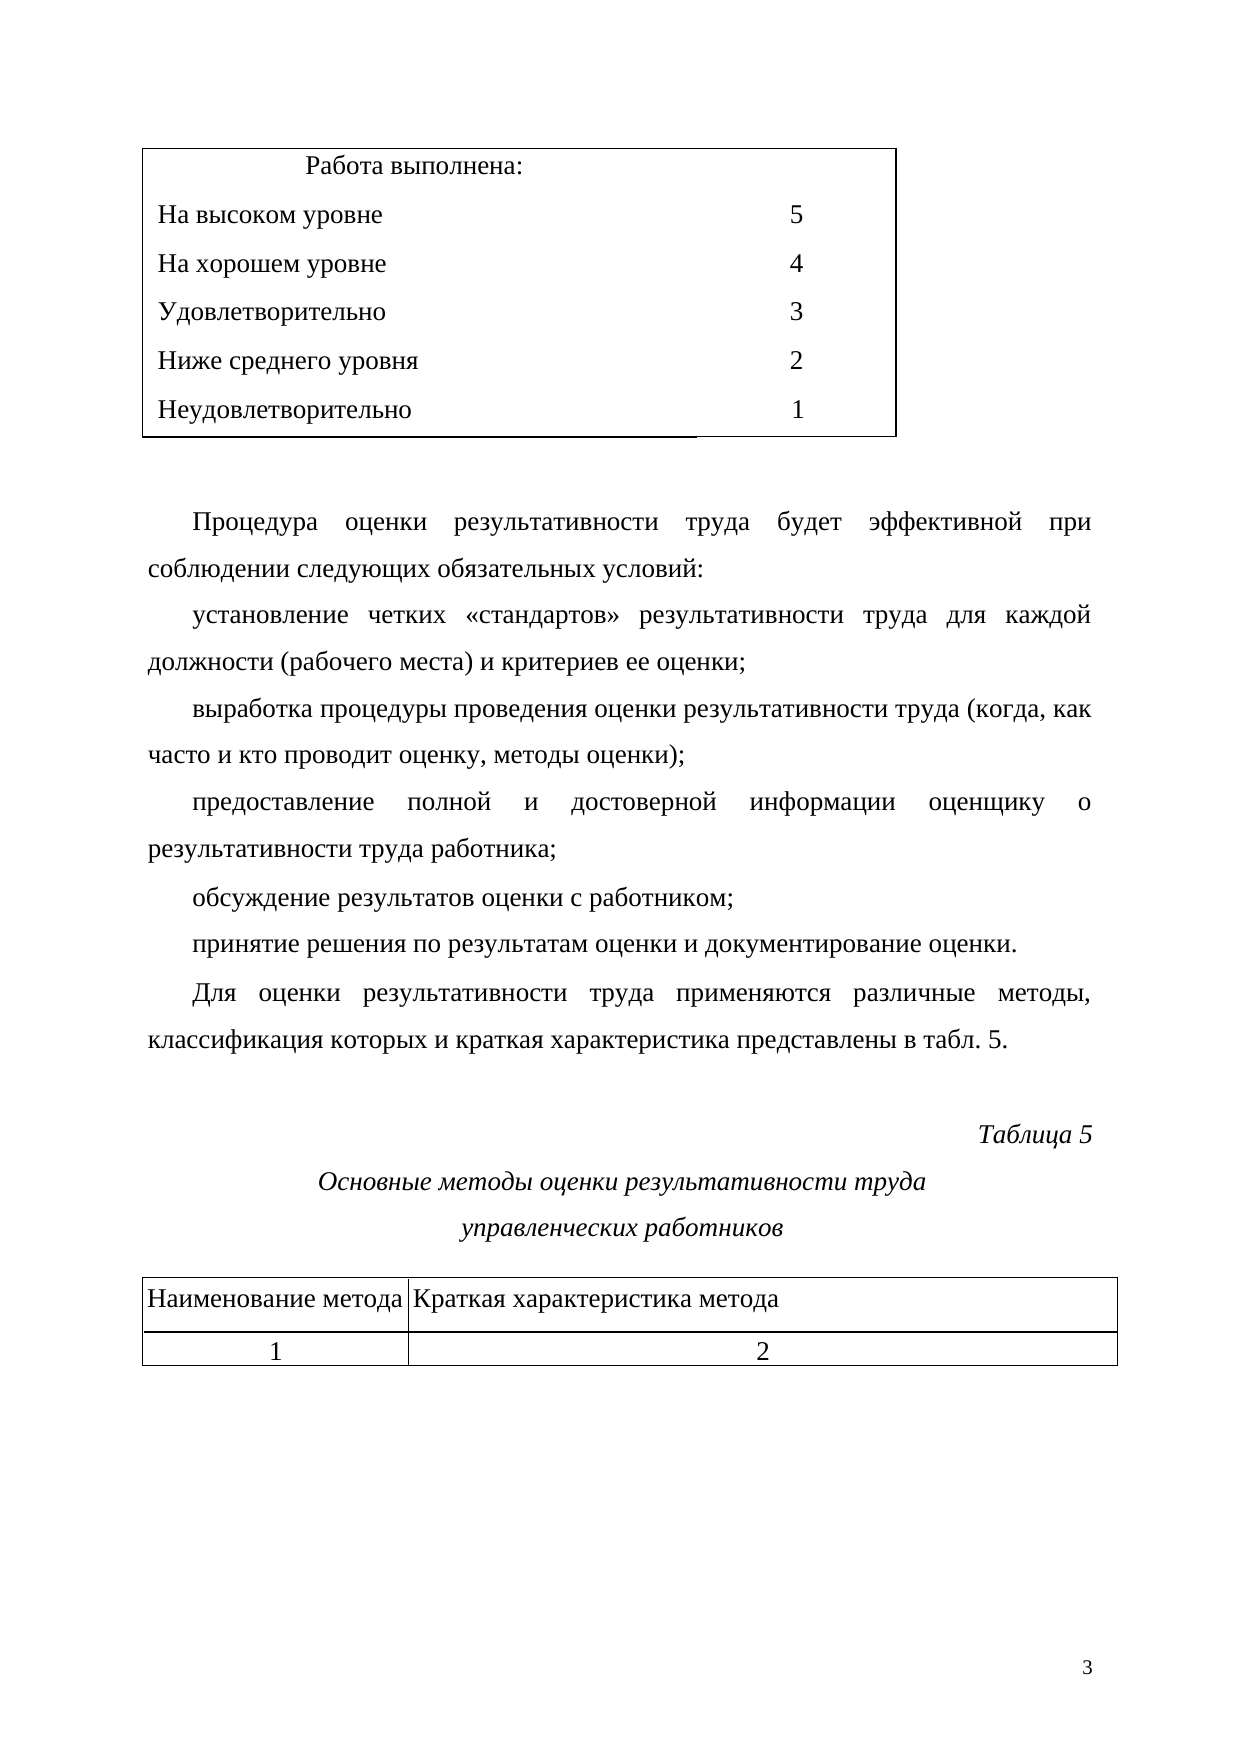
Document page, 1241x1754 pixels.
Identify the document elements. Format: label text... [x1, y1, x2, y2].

table_cell 5 4 3 2 1 [697, 149, 895, 436]
table_cell Работа выполнена: На высоком уровне На хорошем уровне Удовлетворительно Ниже среднего уровня Неудовлетворительно [143, 149, 697, 436]
text предоставление полной и достоверной информации оценщику о результативности труда работника; [148, 785, 1092, 863]
text Таблица 5 [148, 1118, 1092, 1149]
text Процедура оценки результативности труда будет эффективной при соблюдении следующих обязательных условий: [148, 505, 1092, 583]
table_cell 1 [143, 1332, 408, 1365]
text Для оценки результативности труда применяются различные методы, классификация которых и краткая характеристика представлены в табл. 5. [148, 976, 1092, 1054]
table_cell 2 [409, 1333, 1117, 1365]
table_header Наименование метода [143, 1278, 408, 1331]
text выработка процедуры проведения оценки результативности труда (когда, как часто и кто проводит оценку, методы оценки); [148, 692, 1092, 770]
text принятие решения по результатам оценки и документирование оценки. [148, 927, 1092, 958]
table_header Краткая характеристика метода [409, 1278, 1117, 1331]
text Основные методы оценки результативности труда управленческих работников [256, 1165, 988, 1243]
text установление четких «стандартов» результативности труда для каждой должности (рабочего места) и критериев ее оценки; [148, 598, 1092, 676]
text обсуждение результатов оценки с работником; [148, 881, 1092, 912]
